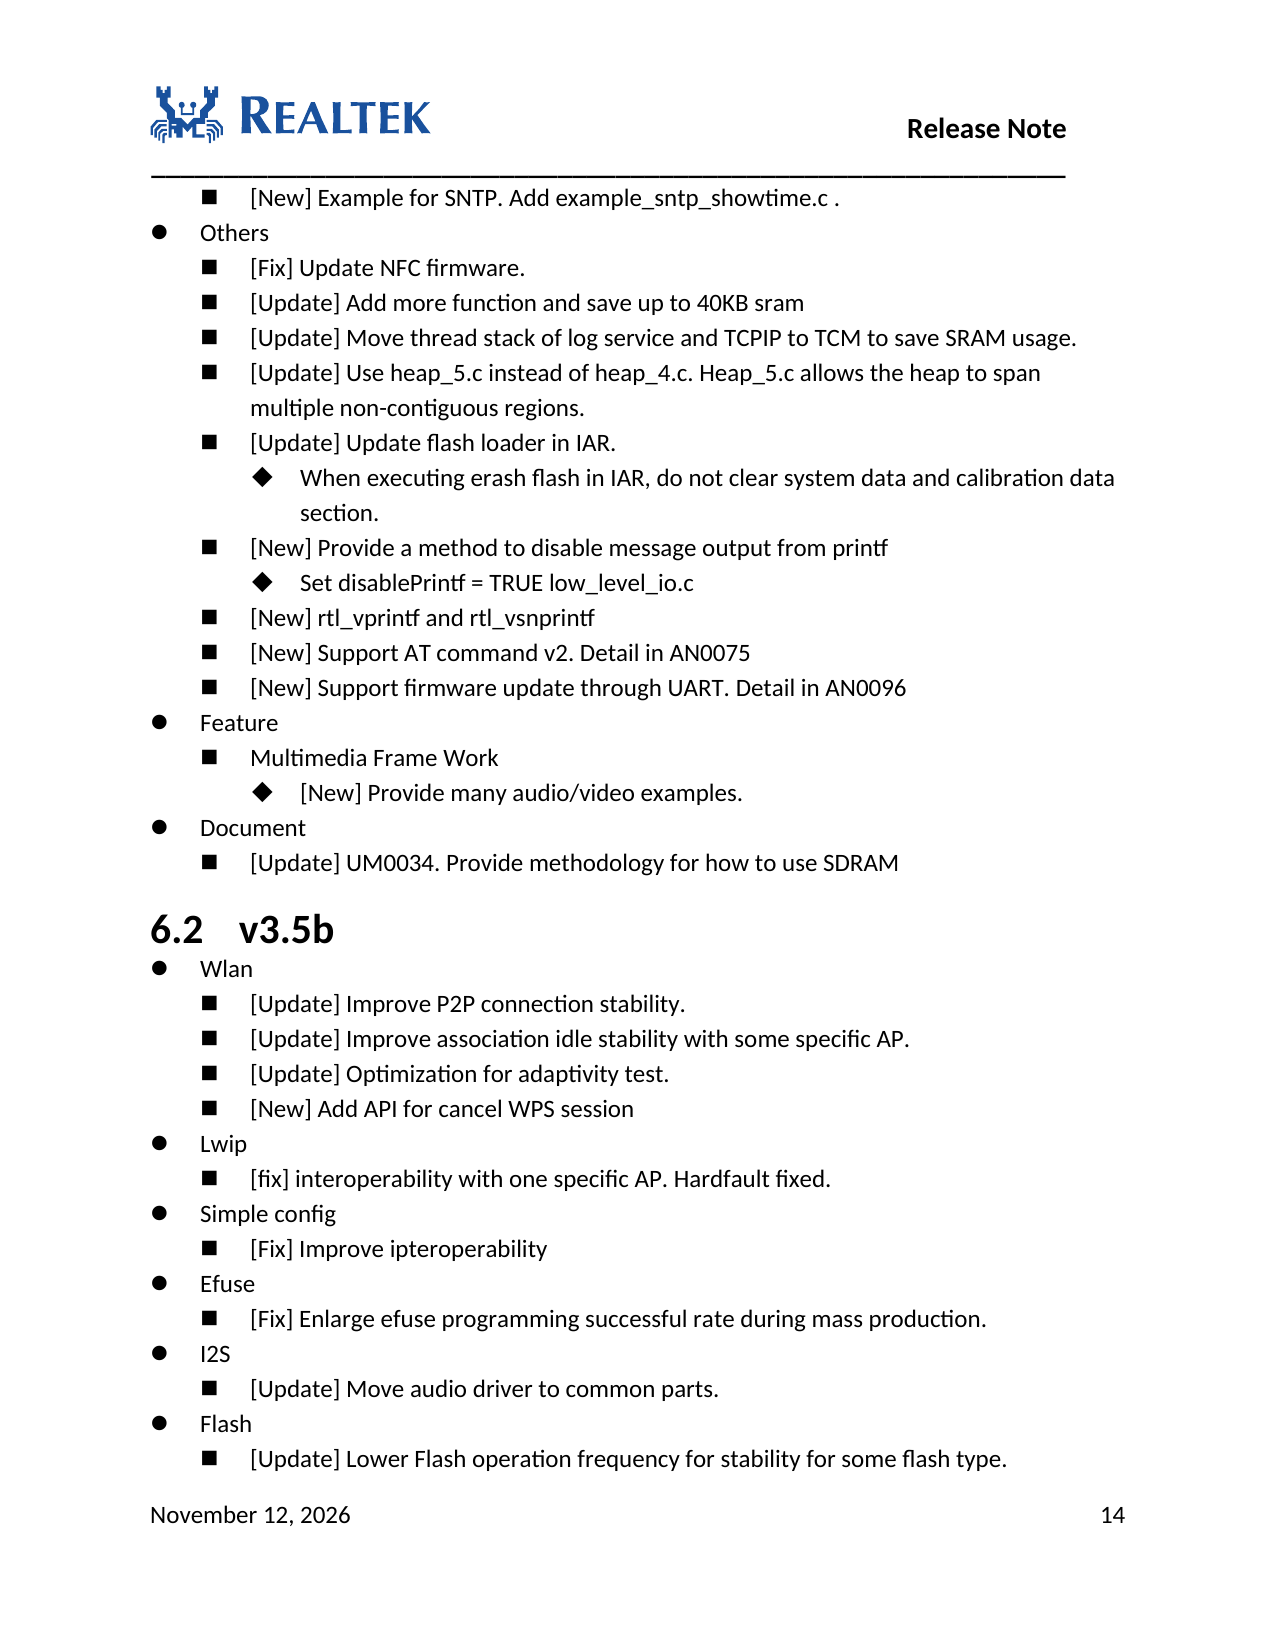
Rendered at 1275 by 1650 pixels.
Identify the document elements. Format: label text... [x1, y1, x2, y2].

list [Fix] Enlarge efuse programming successful rate during mass production. [200, 1303, 1125, 1334]
list I2S [150, 1338, 1125, 1369]
list [New] Add API for cancel WPS session [200, 1093, 1125, 1124]
list [Update] Improve association idle stability with some specific AP. [200, 1023, 1125, 1054]
list Lwip [150, 1128, 1125, 1159]
list [Update] Use heap_5.c instead of heap_4.c. Heap_5.c allows the heap to span multiple non-contiguous regions. [200, 357, 1125, 422]
list Multimedia Frame Work [200, 742, 1125, 772]
list [Update] Improve P2P connection stability. [200, 988, 1125, 1019]
list [Update] Add more function and save up to 40KB sram [200, 287, 1125, 317]
list When executing erash flash in IAR, do not clear system data and calibration data section. [250, 462, 1125, 527]
list [New] Support AT command v2. Detail in AN0075 [200, 637, 1125, 667]
list Others [150, 217, 1125, 247]
list [New] Provide many audio/video examples. [250, 777, 1125, 807]
list [Update] Update flash loader in IAR. [200, 427, 1125, 457]
subtitle v3.5b [150, 903, 1100, 953]
list [Fix] Improve ipteroperability [200, 1233, 1125, 1264]
list Simple config [150, 1198, 1125, 1229]
list [Update] Optimization for adaptivity test. [200, 1058, 1125, 1089]
list [fix] interoperability with one specific AP. Hardfault fixed. [200, 1163, 1125, 1194]
list [New] rtl_vprintf and rtl_vsnprintf [200, 602, 1125, 632]
list Document [150, 812, 1125, 842]
list [Update] Move thread stack of log service and TCPIP to TCM to save SRAM usage. [200, 322, 1125, 352]
list Flash [150, 1408, 1125, 1439]
list [Update] Move audio driver to common parts. [200, 1373, 1125, 1404]
list [New] Provide a method to disable message output from printf [200, 532, 1125, 562]
list [New] Support firmware update through UART. Detail in AN0096 [200, 672, 1125, 702]
list [Update] UM0034. Provide methodology for how to use SDRAM [200, 847, 1125, 877]
list Set disablePrintf = TRUE low_level_io.c [250, 567, 1125, 597]
list Efuse [150, 1268, 1125, 1299]
list [New] Example for SNTP. Add example_sntp_showtime.c . [200, 182, 1125, 212]
list Feature [150, 707, 1125, 737]
list [Update] Lower Flash operation frequency for stability for some flash type. [200, 1443, 1125, 1474]
list Wlan [150, 953, 1125, 984]
list [Fix] Update NFC firmware. [200, 252, 1125, 282]
